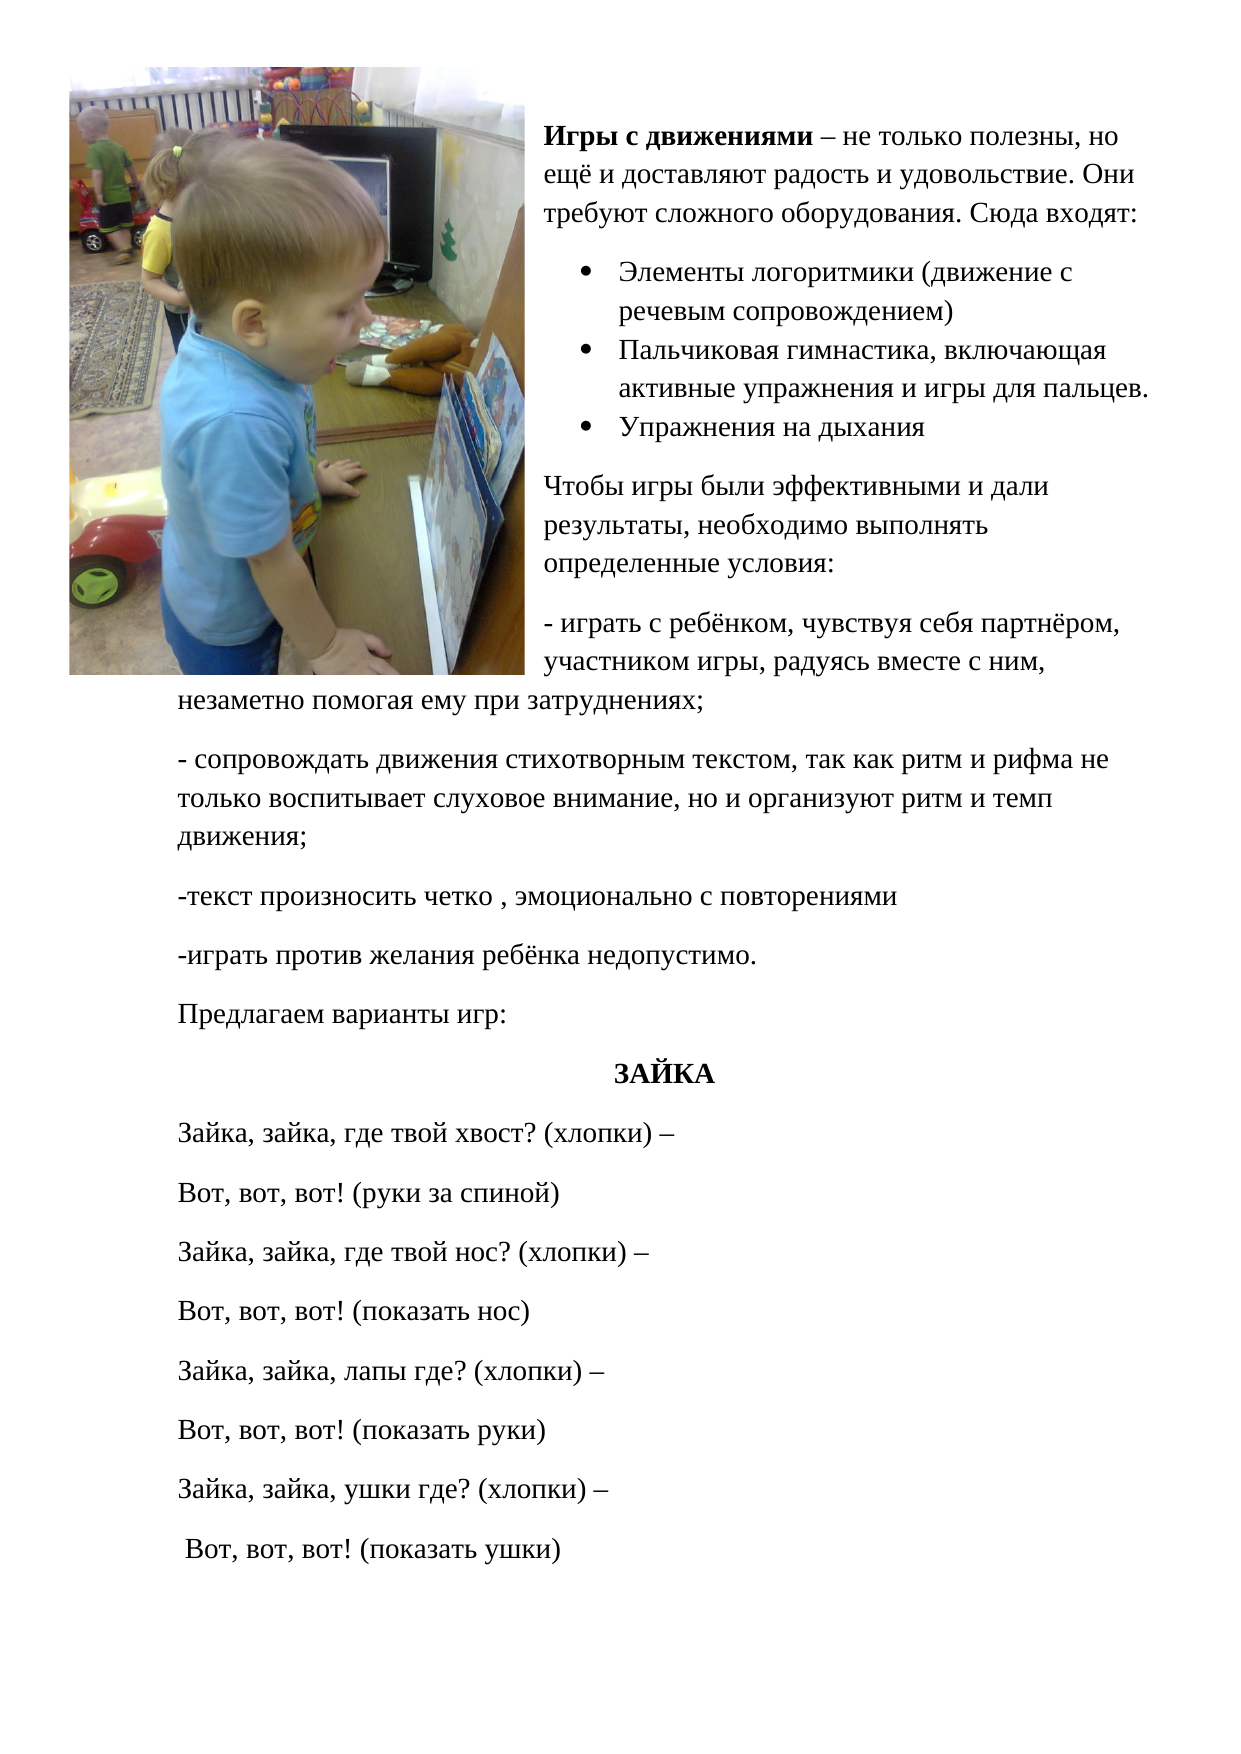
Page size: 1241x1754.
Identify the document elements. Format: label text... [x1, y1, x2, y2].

text Зайка, зайка, где твой хвост? (хлопки) – [177, 1115, 1152, 1149]
text Зайка, зайка, лапы где? (хлопки) – [177, 1353, 1152, 1386]
text Вот, вот, вот! (показать нос) [177, 1293, 1152, 1327]
list Упражнения на дыхания [525, 409, 1152, 443]
text Игры с движениями – не только полезны, но ещё и доставляют радость и удовольствие. Они требуют сложного оборудования. Сюда входят: [525, 118, 1152, 229]
text ЗАЙКА [177, 1056, 1152, 1089]
text Зайка, зайка, где твой нос? (хлопки) – [177, 1234, 1152, 1268]
picture [69, 67, 525, 675]
list Пальчиковая гимнастика, включающая активные упражнения и игры для пальцев. [525, 332, 1152, 404]
list Элементы логоритмики (движение с речевым сопровождением) [525, 254, 1152, 327]
text Вот, вот, вот! (руки за спиной) [177, 1175, 1152, 1208]
text - сопровождать движения стихотворным текстом, так как ритм и рифма не только воспитывает слуховое внимание, но и организуют ритм и темп движения; [177, 741, 1152, 852]
text Предлагаем варианты игр: [177, 997, 1152, 1030]
text Зайка, зайка, ушки где? (хлопки) – [177, 1472, 1152, 1505]
text -текст произносить четко , эмоционально с повторениями [177, 878, 1152, 911]
text -играть против желания ребёнка недопустимо. [177, 937, 1152, 971]
text Вот, вот, вот! (показать руки) [177, 1412, 1152, 1446]
text Чтобы игры были эффективными и дали результаты, необходимо выполнять определенные условия: [525, 468, 1152, 579]
text - играть с ребёнком, чувствуя себя партнёром, участником игры, радуясь вместе с ним, незаметно помогая ему при затруднениях; [177, 605, 1152, 716]
text Вот, вот, вот! (показать ушки) [177, 1531, 1152, 1564]
